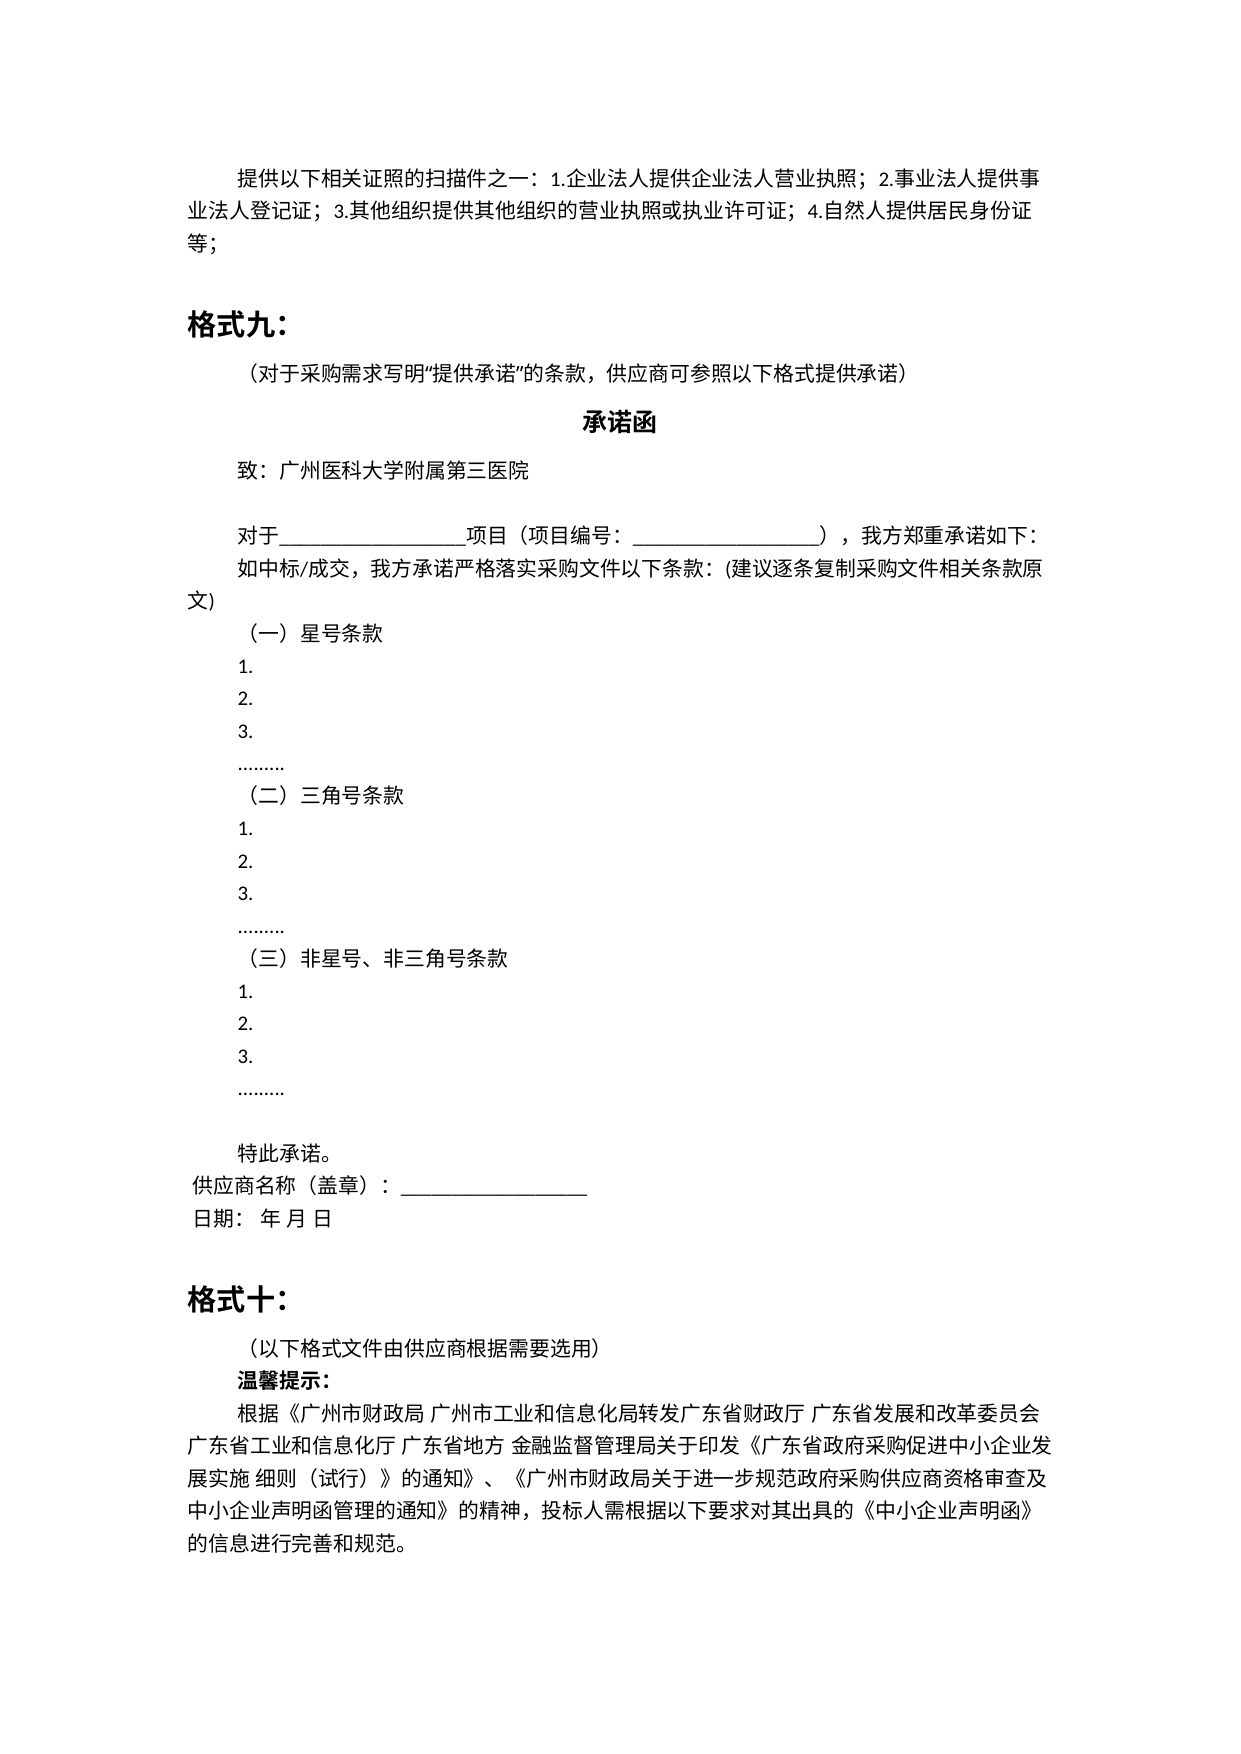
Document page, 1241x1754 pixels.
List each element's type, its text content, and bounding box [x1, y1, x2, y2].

text 2. [187, 844, 1053, 877]
text 2. [187, 1007, 1053, 1039]
text （以下格式文件由供应商根据需要选用） [187, 1332, 1053, 1364]
text 日期： 年 月 日 [187, 1202, 1053, 1234]
text 格式九： [187, 292, 1053, 357]
text 承诺函 [187, 389, 1053, 454]
text 致：广州医科大学附属第三医院 [187, 454, 1053, 519]
text （二）三角号条款 [187, 779, 1053, 812]
text 格式十： [187, 1267, 1053, 1332]
text 3. [187, 1039, 1053, 1072]
text ......... [187, 1072, 1053, 1137]
text 3. [187, 714, 1053, 747]
text （三）非星号、非三角号条款 [187, 942, 1053, 974]
text 2. [187, 682, 1053, 714]
text 1. [187, 812, 1053, 844]
text 根据《广州市财政局 广州市工业和信息化局转发广东省财政厅 广东省发展和改革委员会 广东省工业和信息化厅 广东省地方 金融监督管理局关于印发《广东省政府采购促进中小企业发展实施 细则（试行）》的通知》、《广州市财政局关于进一步规范政府采购供应商资格审查及中小企业声明函管理的通知》的精神，投标人需根据以下要求对其出具的《中小企业声明函》的信息进行完善和规范。 [187, 1397, 1053, 1559]
text ......... [187, 909, 1053, 942]
text ......... [187, 747, 1053, 779]
text （对于采购需求写明“提供承诺”的条款，供应商可参照以下格式提供承诺） [187, 357, 1053, 389]
text 1. [187, 649, 1053, 682]
text 供应商名称（盖章）：__________________ [187, 1169, 1053, 1202]
text 温馨提示： [187, 1364, 1053, 1397]
text 如中标/成交，我方承诺严格落实采购文件以下条款：(建议逐条复制采购文件相关条款原文) [187, 552, 1053, 617]
text 特此承诺。 [187, 1137, 1053, 1169]
text 提供以下相关证照的扫描件之一：1.企业法人提供企业法人营业执照；2.事业法人提供事业法人登记证；3.其他组织提供其他组织的营业执照或执业许可证；4.自然人提供居民身份证等； [187, 162, 1053, 259]
text 1. [187, 974, 1053, 1007]
text （一）星号条款 [187, 617, 1053, 649]
text 3. [187, 877, 1053, 909]
text 对于__________________项目（项目编号：__________________），我方郑重承诺如下： [187, 519, 1053, 552]
